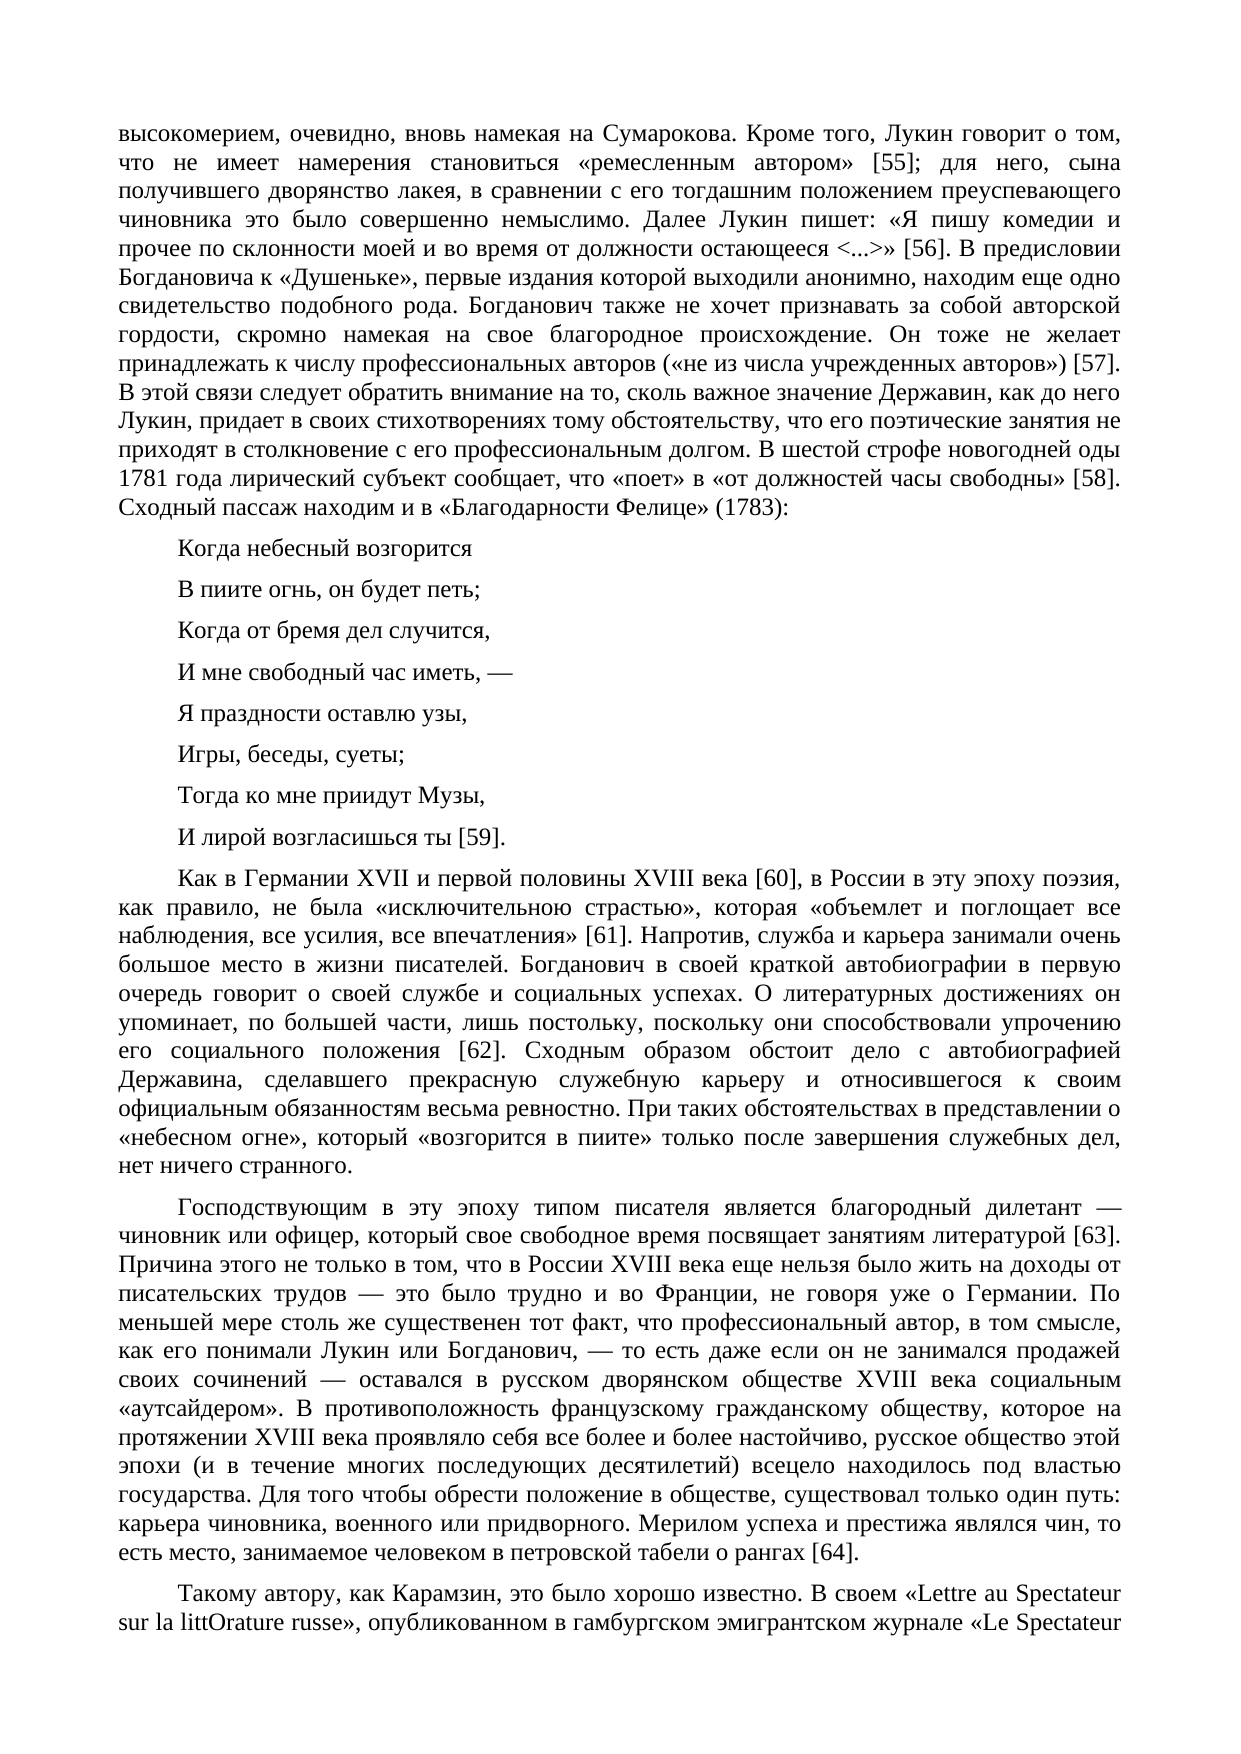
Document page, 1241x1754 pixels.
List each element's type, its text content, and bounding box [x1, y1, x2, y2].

text Господствующим в эту эпоху типом писателя является благородный дилетант — чиновник или офицер, который свое свободное время посвящает занятиям литературой [63]. Причина этого не только в том, что в России XVIII века еще нельзя было жить на доходы от писательских трудов — это было трудно и во Франции, не говоря уже о Германии. По меньшей мере столь же существенен тот факт, что профессиональный автор, в том смысле, как его понимали Лукин или Богданович, — то есть даже если он не занимался продажей своих сочинений — оставался в русском дворянском обществе XVIII века социальным «аутсайдером». В противоположность французскому гражданскому обществу, которое на протяжении XVIII века проявляло себя все более и более настойчиво, русское общество этой эпохи (и в течение многих последующих десятилетий) всецело находилось под властью государства. Для того чтобы обрести положение в обществе, существовал только один путь: карьера чиновника, военного или придворного. Мерилом успеха и престижа являлся чин, то есть место, занимаемое человеком в петровской табели о рангах [64]. [118, 1192, 1122, 1566]
text В пиите огнь, он будет петь; [118, 574, 1122, 603]
text Игры, беседы, суеты; [118, 739, 1122, 768]
text И лирой возгласишься ты [59]. [118, 822, 1122, 851]
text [118, 1578, 1122, 1636]
text Я праздности оставлю узы, [118, 698, 1122, 727]
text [118, 118, 1122, 521]
text Когда от бремя дел случится, [118, 616, 1122, 644]
text Тогда ко мне приидут Музы, [118, 781, 1122, 809]
text И мне свободный час иметь, — [118, 657, 1122, 686]
text Как в Германии XVII и первой половины XVIII века [60], в России в эту эпоху поэзия, как правило, не была «исключительною страстью», которая «объемлет и поглощает все наблюдения, все усилия, все впечатления» [61]. Напротив, служба и карьера занимали очень большое место в жизни писателей. Богданович в своей краткой автобиографии в первую очередь говорит о своей службе и социальных успехах. О литературных достижениях он упоминает, по большей части, лишь постольку, поскольку они способствовали упрочению его социального положения [62]. Сходным образом обстоит дело с автобиографией Державина, сделавшего прекрасную служебную карьеру и относившегося к своим официальным обязанностям весьма ревностно. При таких обстоятельствах в представлении о «небесном огне», который «возгорится в пиите» только после завершения служебных дел, нет ничего странного. [118, 863, 1122, 1179]
text Когда небесный возгорится [118, 533, 1122, 562]
